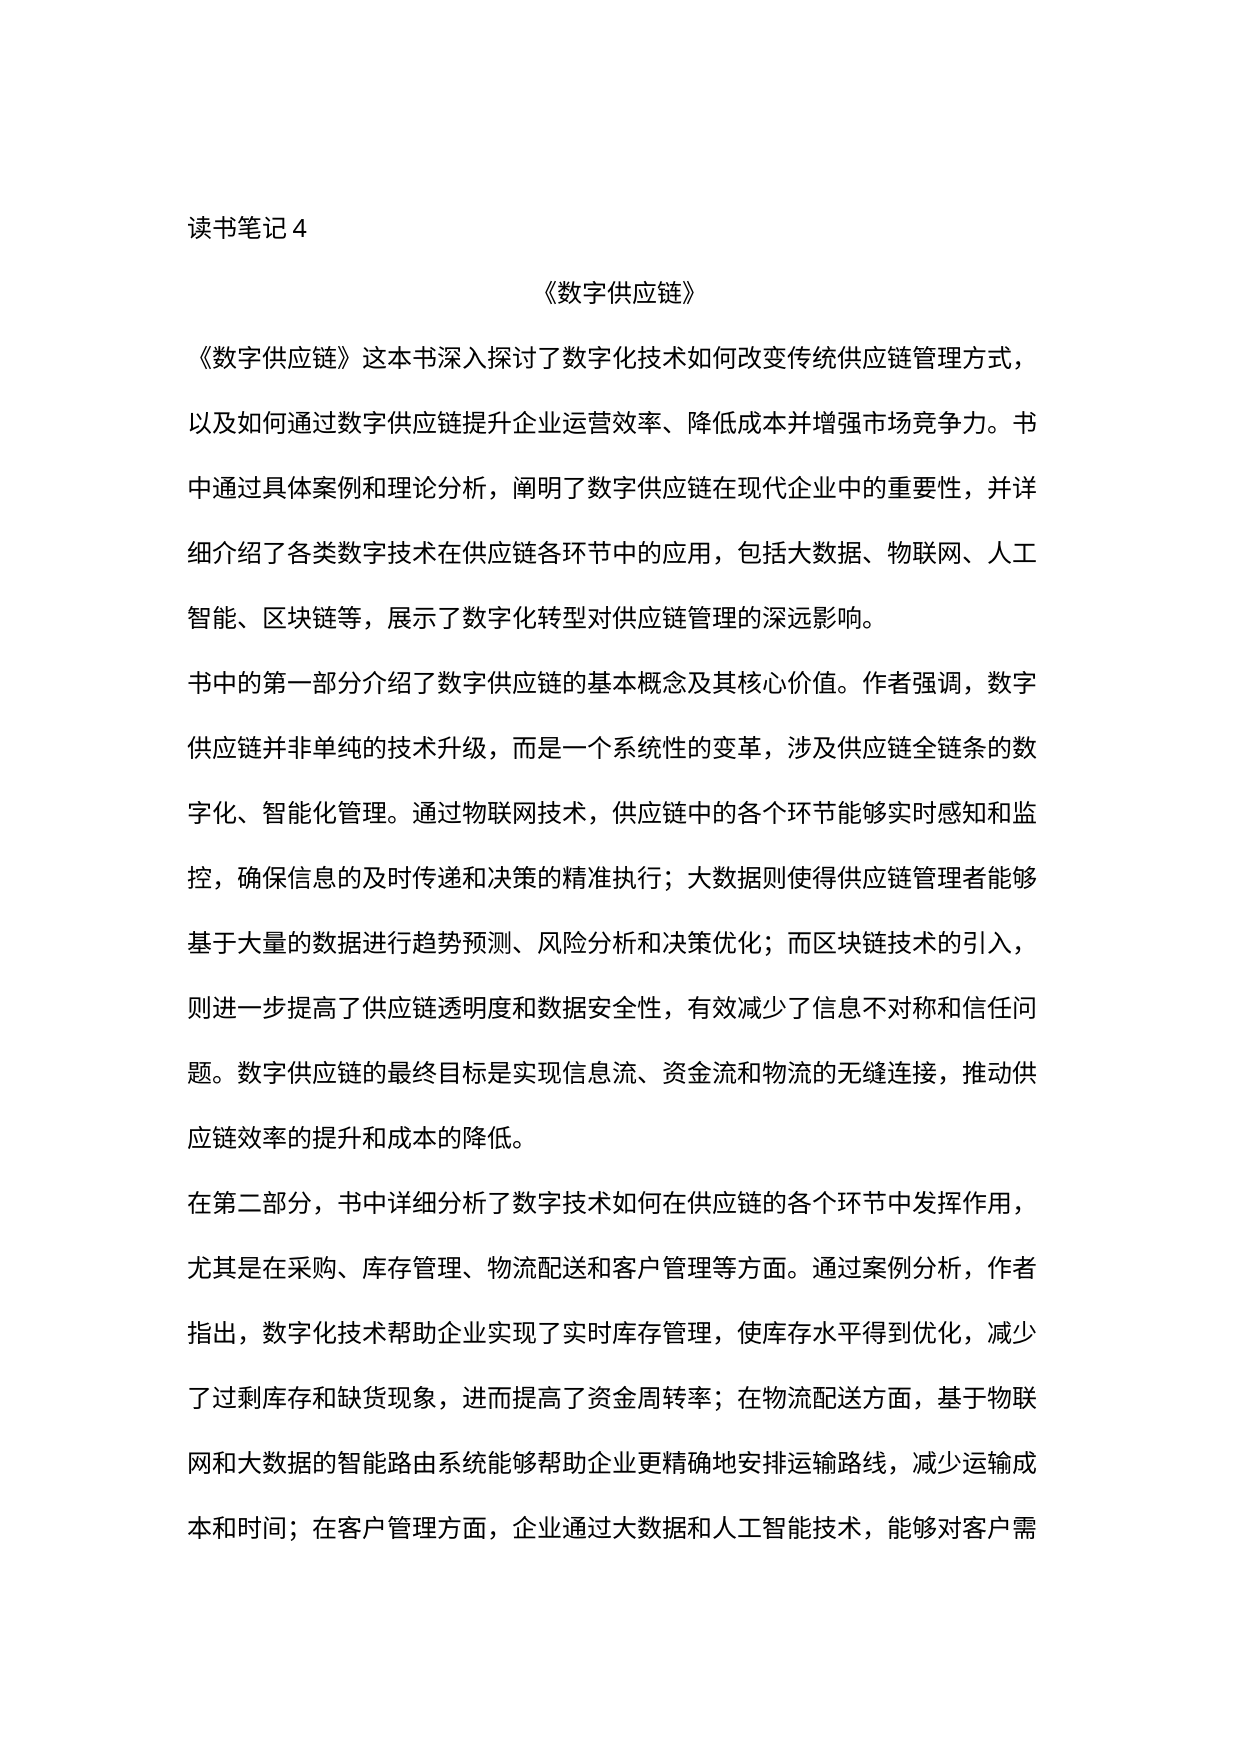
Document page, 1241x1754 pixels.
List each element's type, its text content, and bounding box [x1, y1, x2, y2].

text 读书笔记4 [187, 194, 1053, 259]
text 《数字供应链》 [187, 259, 1053, 324]
text 书中的第一部分介绍了数字供应链的基本概念及其核心价值。作者强调，数字供应链并非单纯的技术升级，而是一个系统性的变革，涉及供应链全链条的数字化、智能化管理。通过物联网技术，供应链中的各个环节能够实时感知和监控，确保信息的及时传递和决策的精准执行；大数据则使得供应链管理者能够基于大量的数据进行趋势预测、风险分析和决策优化；而区块链技术的引入，则进一步提高了供应链透明度和数据安全性，有效减少了信息不对称和信任问题。数字供应链的最终目标是实现信息流、资金流和物流的无缝连接，推动供应链效率的提升和成本的降低。 [187, 649, 1053, 1169]
text 《数字供应链》这本书深入探讨了数字化技术如何改变传统供应链管理方式，以及如何通过数字供应链提升企业运营效率、降低成本并增强市场竞争力。书中通过具体案例和理论分析，阐明了数字供应链在现代企业中的重要性，并详细介绍了各类数字技术在供应链各环节中的应用，包括大数据、物联网、人工智能、区块链等，展示了数字化转型对供应链管理的深远影响。 [187, 324, 1053, 649]
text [187, 1169, 1053, 1559]
